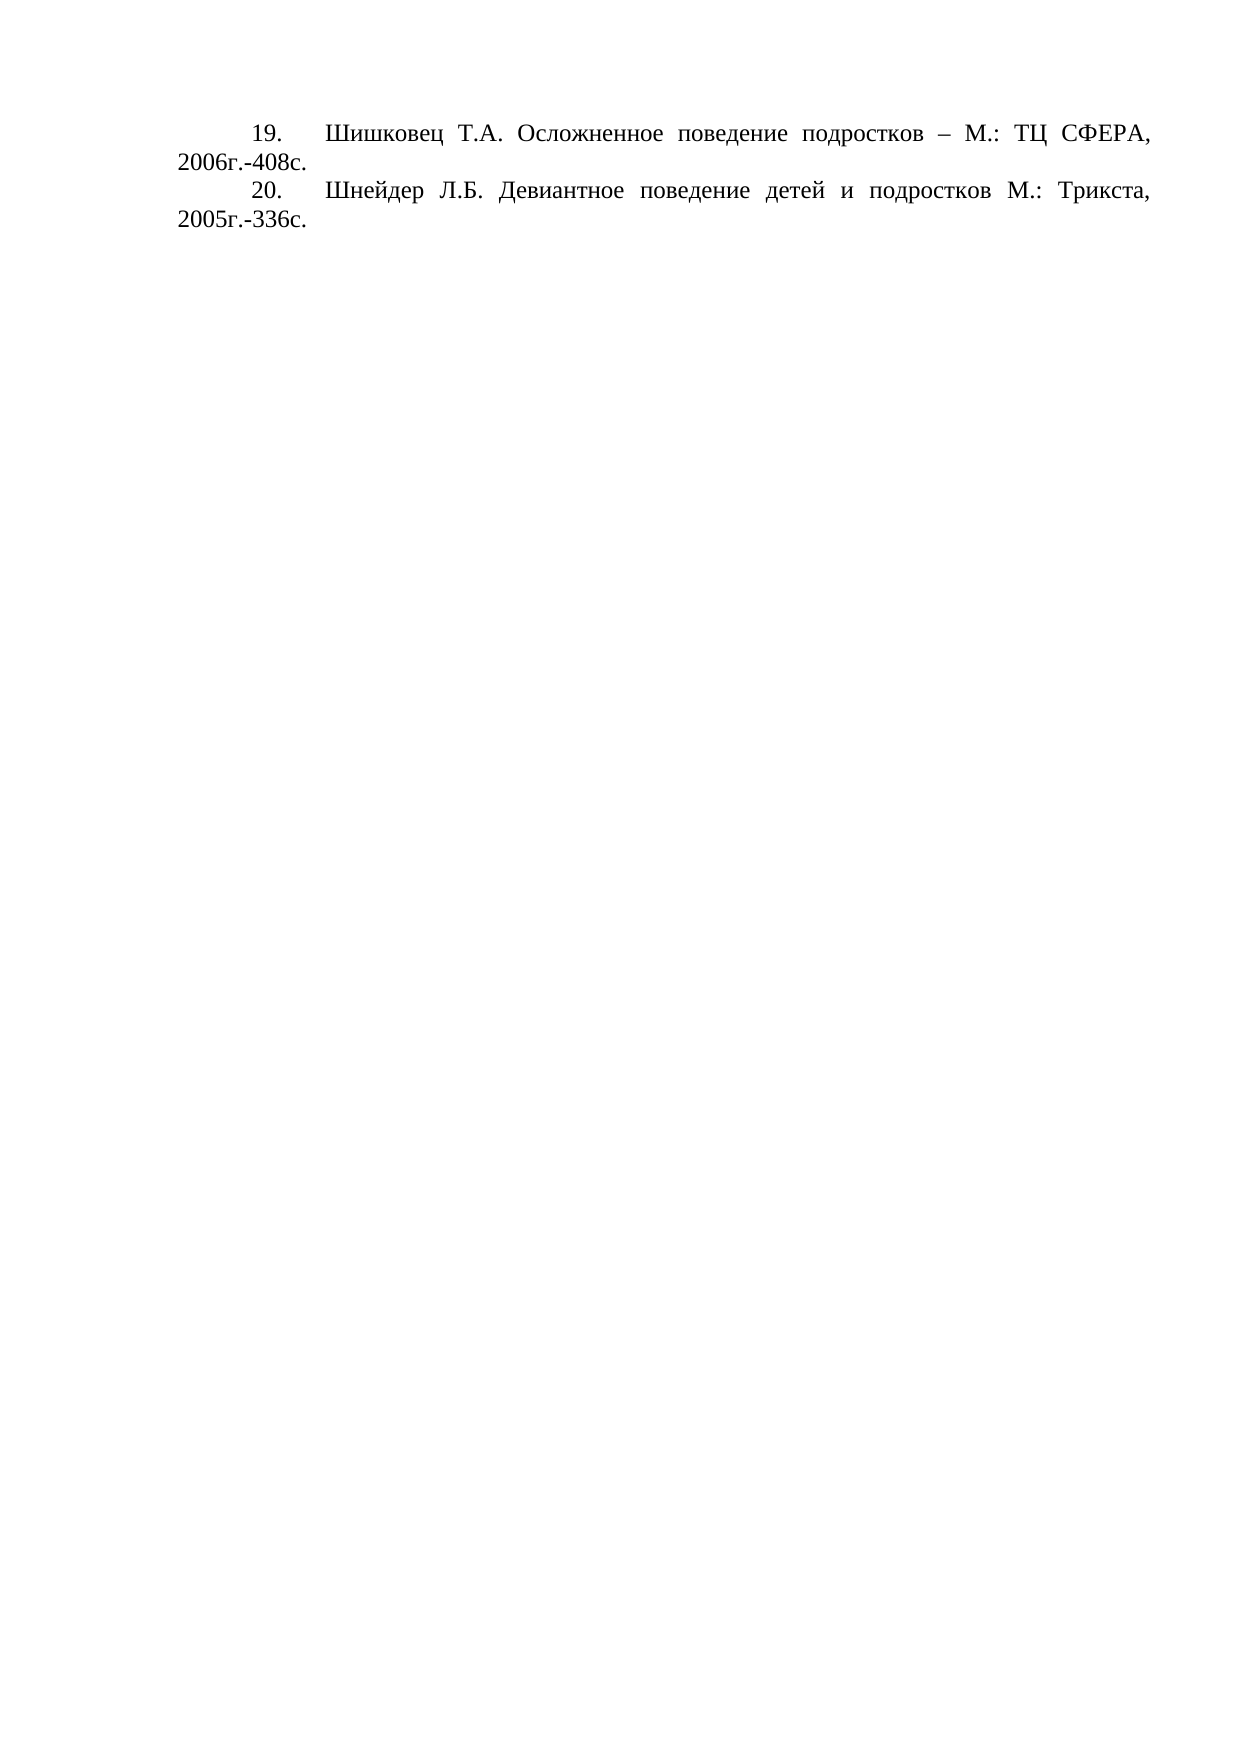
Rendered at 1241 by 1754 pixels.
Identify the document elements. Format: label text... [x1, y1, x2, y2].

list Шнейдер Л.Б. Девиантное поведение детей и подростков М.: Трикста, 2005г.-336с. [177, 176, 1152, 233]
list Шишковец Т.А. Осложненное поведение подростков – М.: ТЦ СФЕРА, 2006г.-408с. [177, 118, 1152, 176]
